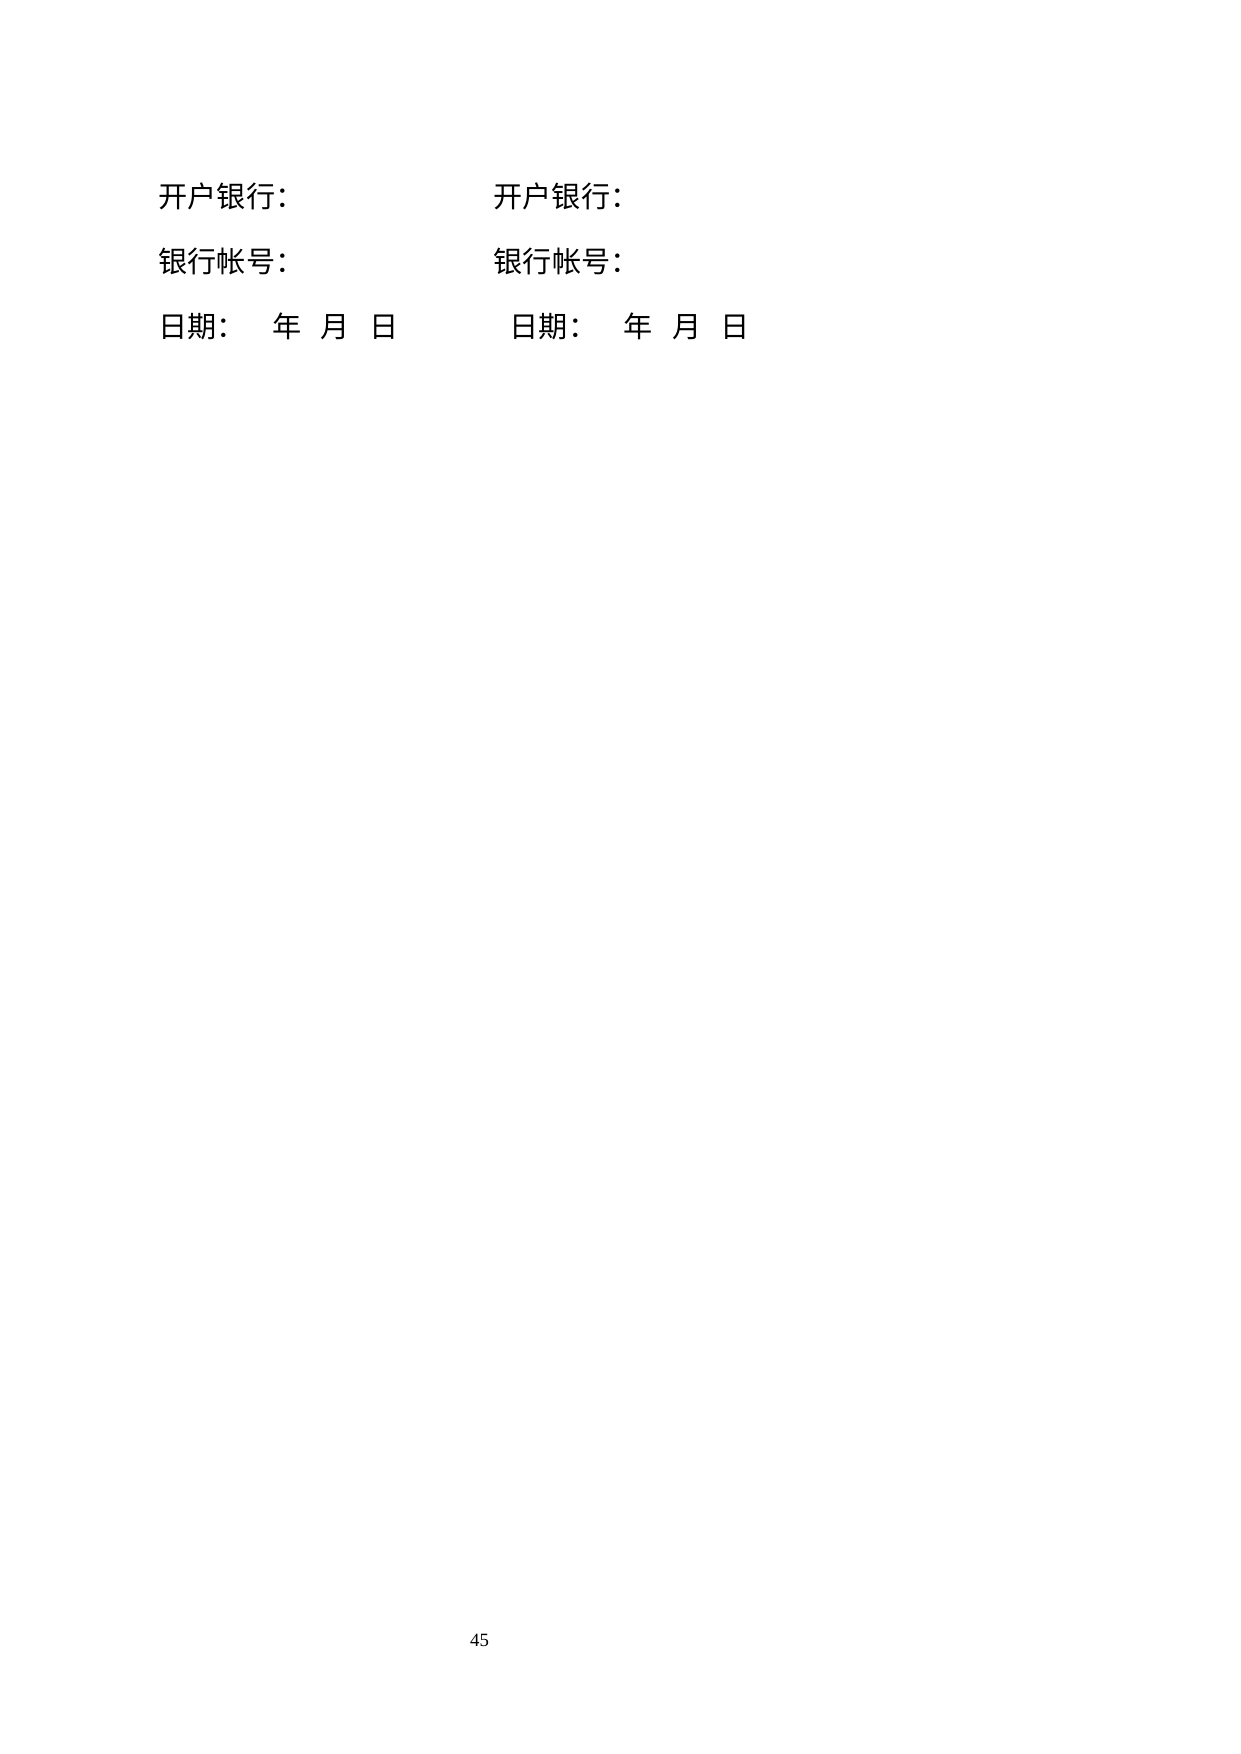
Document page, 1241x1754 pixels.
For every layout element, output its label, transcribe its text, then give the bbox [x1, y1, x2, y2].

text 开户银行： 开户银行： [158, 162, 1082, 227]
text 银行帐号： 银行帐号： [158, 227, 1082, 292]
text 日期： 年 月 日 日期： 年 月 日 [158, 292, 1082, 357]
